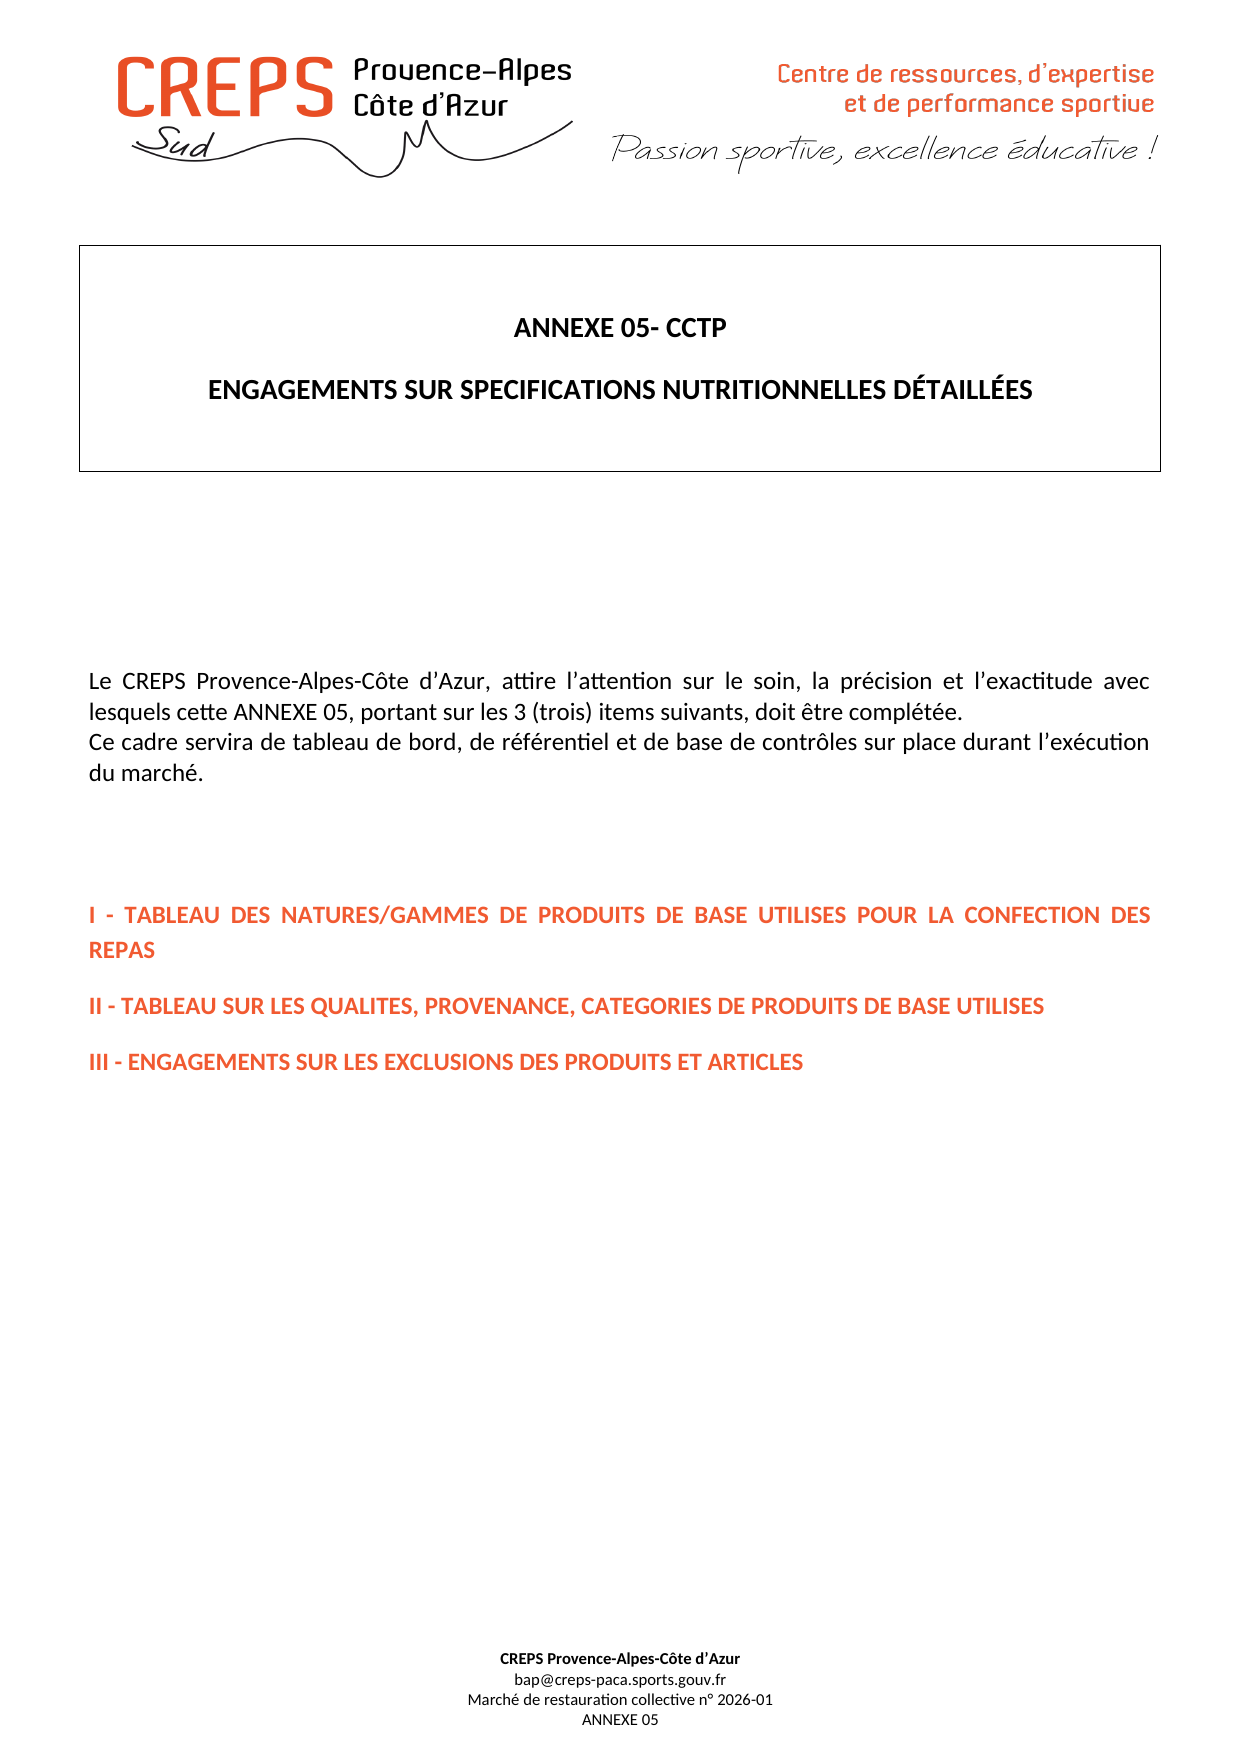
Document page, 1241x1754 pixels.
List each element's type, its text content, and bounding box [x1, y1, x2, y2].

text II - TABLEAU SUR LES QUALITES, PROVENANCE, CATEGORIES DE PRODUITS DE BASE UTILISES [89, 990, 1152, 1021]
text Ce cadre servira de tableau de bord, de référentiel et de base de contrôles sur place durant l’exécution du marché. [89, 726, 1152, 787]
text III - ENGAGEMENTS SUR LES EXCLUSIONS DES PRODUITS ET ARTICLES [89, 1046, 1152, 1076]
text ENGAGEMENTS SUR SPECIFICATIONS NUTRITIONNELLES DÉTAILLÉES [80, 368, 1160, 407]
text ANNEXE 05- CCTP [80, 306, 1160, 345]
picture [109, 48, 1166, 183]
text I - TABLEAU DES NATURES/GAMMES DE PRODUITS DE BASE UTILISES POUR LA CONFECTION DES REPAS [89, 899, 1152, 965]
text Le CREPS Provence-Alpes-Côte d’Azur, attire l’attention sur le soin, la précision et l’exactitude avec lesquels cette ANNEXE 05, portant sur les 3 (trois) items suivants, doit être complétée. [89, 665, 1152, 726]
